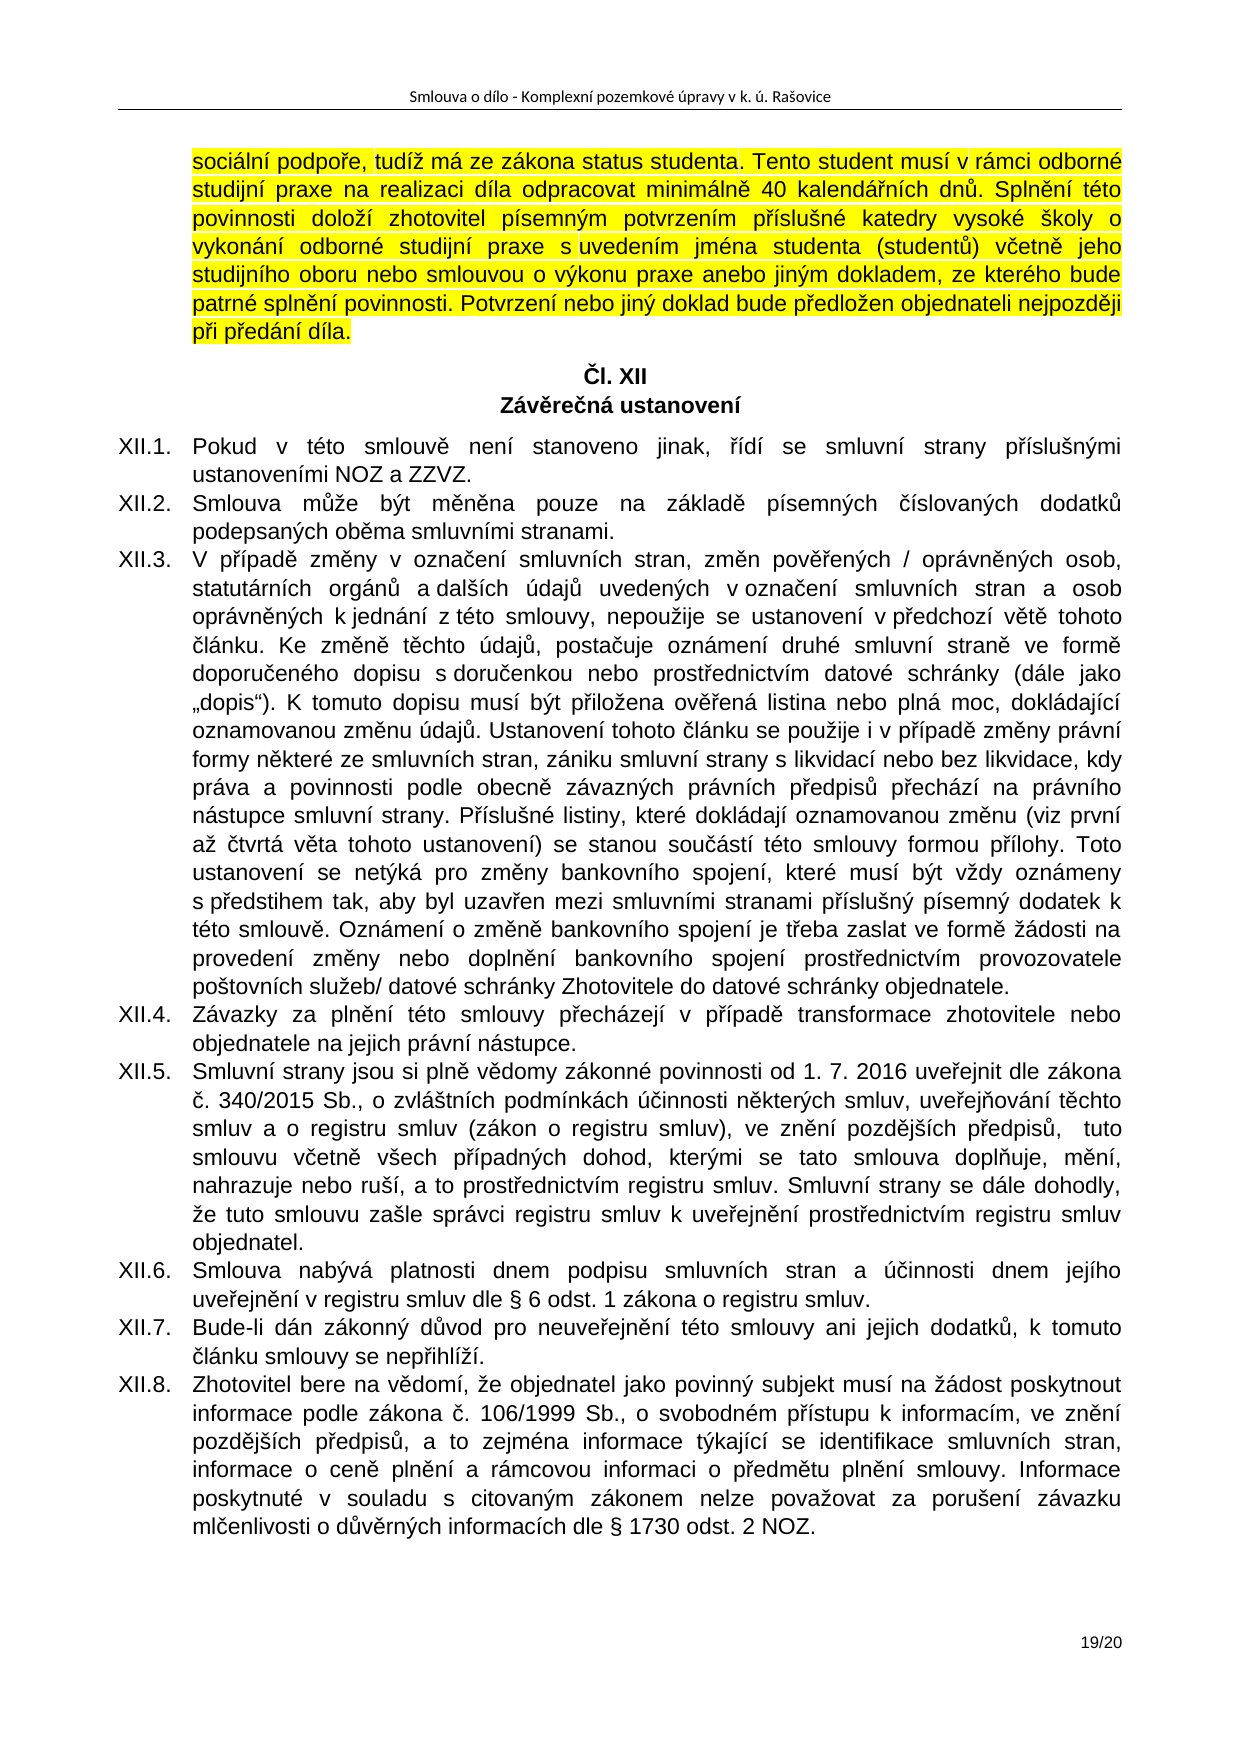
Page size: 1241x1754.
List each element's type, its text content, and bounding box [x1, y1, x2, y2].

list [118, 148, 1122, 344]
list V případě změny v označení smluvních stran, změn pověřených / oprávněných osob, statutárních orgánů a dalších údajů uvedených v označení smluvních stran a osob oprávněných k jednání z této smlouvy, nepoužije se ustanovení v předchozí větě tohoto článku. Ke změně těchto údajů, postačuje oznámení druhé smluvní straně ve formě doporučeného dopisu s doručenkou nebo prostřednictvím datové schránky (dále jako „dopis“). K tomuto dopisu musí být přiložena ověřená listina nebo plná moc, dokládající oznamovanou změnu údajů. Ustanovení tohoto článku se použije i v případě změny právní formy některé ze smluvních stran, zániku smluvní strany s likvidací nebo bez likvidace, kdy práva a povinnosti podle obecně závazných právních předpisů přechází na právního nástupce smluvní strany. Příslušné listiny, které dokládají oznamovanou změnu (viz první až čtvrtá věta tohoto ustanovení) se stanou součástí této smlouvy formou přílohy. Toto ustanovení se netýká pro změny bankovního spojení, které musí být vždy oznámeny s předstihem tak, aby byl uzavřen mezi smluvními stranami příslušný písemný dodatek k této smlouvě. Oznámení o změně bankovního spojení je třeba zaslat ve formě žádosti na provedení změny nebo doplnění bankovního spojení prostřednictvím provozovatele poštovních služeb/ datové schránky Zhotovitele do datové schránky objednatele. [118, 546, 1122, 999]
list Závazky za plnění této smlouvy přecházejí v případě transformace zhotovitele nebo objednatele na jejich právní nástupce. [118, 1001, 1122, 1056]
list Smlouva může být měněna pouze na základě písemných číslovaných dodatků podepsaných oběma smluvními stranami. [118, 489, 1122, 544]
list Smluvní strany jsou si plně vědomy zákonné povinnosti od 1. 7. 2016 uveřejnit dle zákona č. 340/2015 Sb., o zvláštních podmínkách účinnosti některých smluv, uveřejňování těchto smluv a o registru smluv (zákon o registru smluv), ve znění pozdějších předpisů, tuto smlouvu včetně všech případných dohod, kterými se tato smlouva doplňuje, mění, nahrazuje nebo ruší, a to prostřednictvím registru smluv. Smluvní strany se dále dohodly, že tuto smlouvu zašle správci registru smluv k uveřejnění prostřednictvím registru smluv objednatel. [118, 1058, 1122, 1255]
text Závěrečná ustanovení [118, 363, 1122, 418]
list Bude-li dán zákonný důvod pro neuveřejnění této smlouvy ani jejich dodatků, k tomuto článku smlouvy se nepřihlíží. [118, 1314, 1122, 1369]
list Zhotovitel bere na vědomí, že objednatel jako povinný subjekt musí na žádost poskytnout informace podle zákona č. 106/1999 Sb., o svobodném přístupu k informacím, ve znění pozdějších předpisů, a to zejména informace týkající se identifikace smluvních stran, informace o ceně plnění a rámcovou informaci o předmětu plnění smlouvy. Informace poskytnuté v souladu s citovaným zákonem nelze považovat za porušení závazku mlčenlivosti o důvěrných informacích dle § 1730 odst. 2 NOZ. [118, 1371, 1122, 1540]
list Pokud v této smlouvě není stanoveno jinak, řídí se smluvní strany příslušnými ustanoveními NOZ a ZZVZ. [118, 433, 1122, 487]
list Smlouva nabývá platnosti dnem podpisu smluvních stran a účinnosti dnem jejího uveřejnění v registru smluv dle § 6 odst. 1 zákona o registru smluv. [118, 1257, 1122, 1312]
